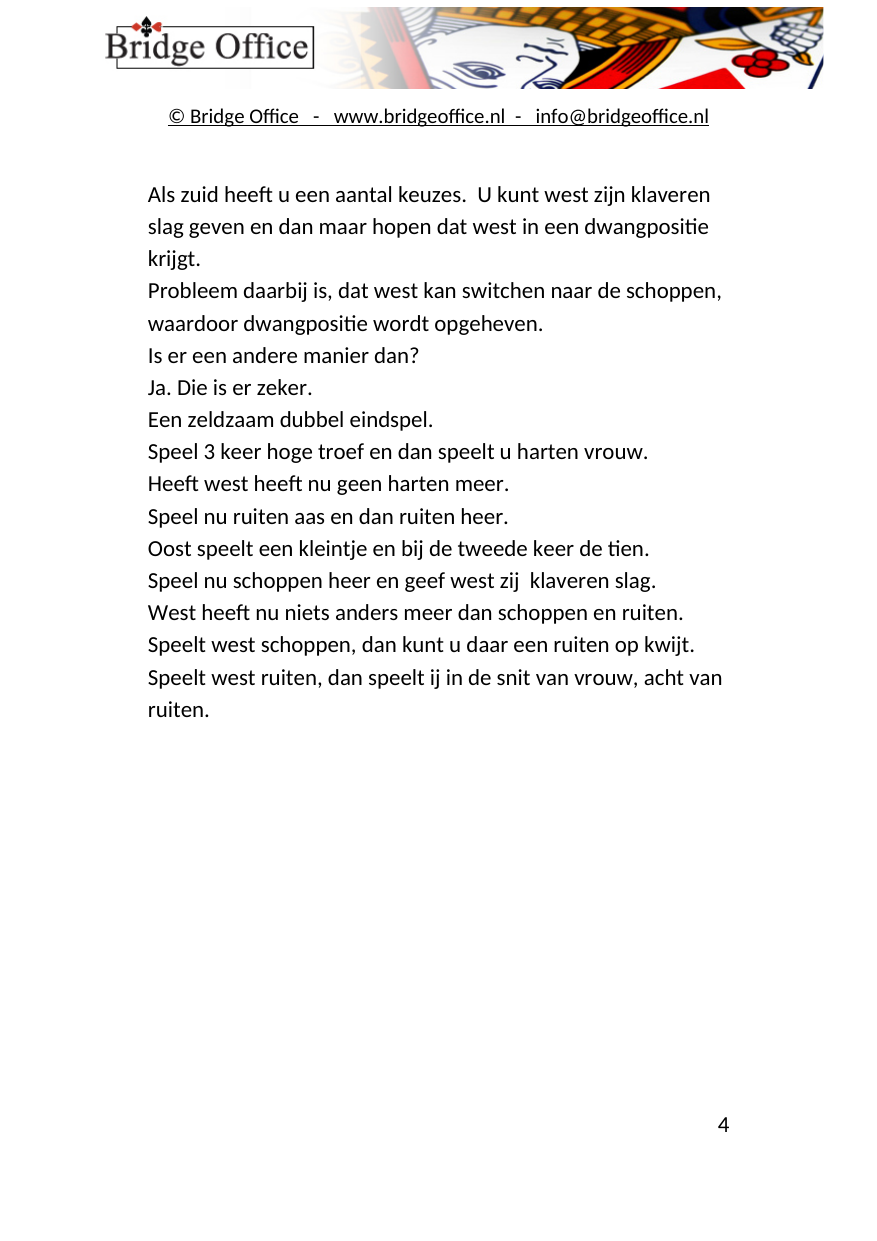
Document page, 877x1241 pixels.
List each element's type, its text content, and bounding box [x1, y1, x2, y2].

text Heeft west heeft nu geen harten meer. [148, 469, 729, 498]
text Probleem daarbij is, dat west kan switchen naar de schoppen, waardoor dwangpositie wordt opgeheven. [148, 276, 729, 337]
text Speel nu ruiten aas en dan ruiten heer. [148, 502, 729, 530]
text Oost speelt een kleintje en bij de tweede keer de tien. [148, 534, 729, 562]
text Een zeldzaam dubbel eindspel. [148, 405, 729, 433]
text Speel 3 keer hoge troef en dan speelt u harten vrouw. [148, 437, 729, 465]
text Speelt west schoppen, dan kunt u daar een ruiten op kwijt. [148, 631, 729, 658]
picture [78, 7, 824, 89]
text Ja. Die is er zeker. [148, 373, 729, 401]
text West heeft nu niets anders meer dan schoppen en ruiten. [148, 598, 729, 626]
text Speel nu schoppen heer en geef west zij klaveren slag. [148, 566, 729, 594]
text Als zuid heeft u een aantal keuzes. U kunt west zijn klaveren slag geven en dan maar hopen dat west in een dwangpositie krijgt. [148, 148, 729, 272]
text Is er een andere manier dan? [148, 341, 729, 369]
text Speelt west ruiten, dan speelt ij in de snit van vrouw, acht van ruiten. [148, 663, 729, 723]
